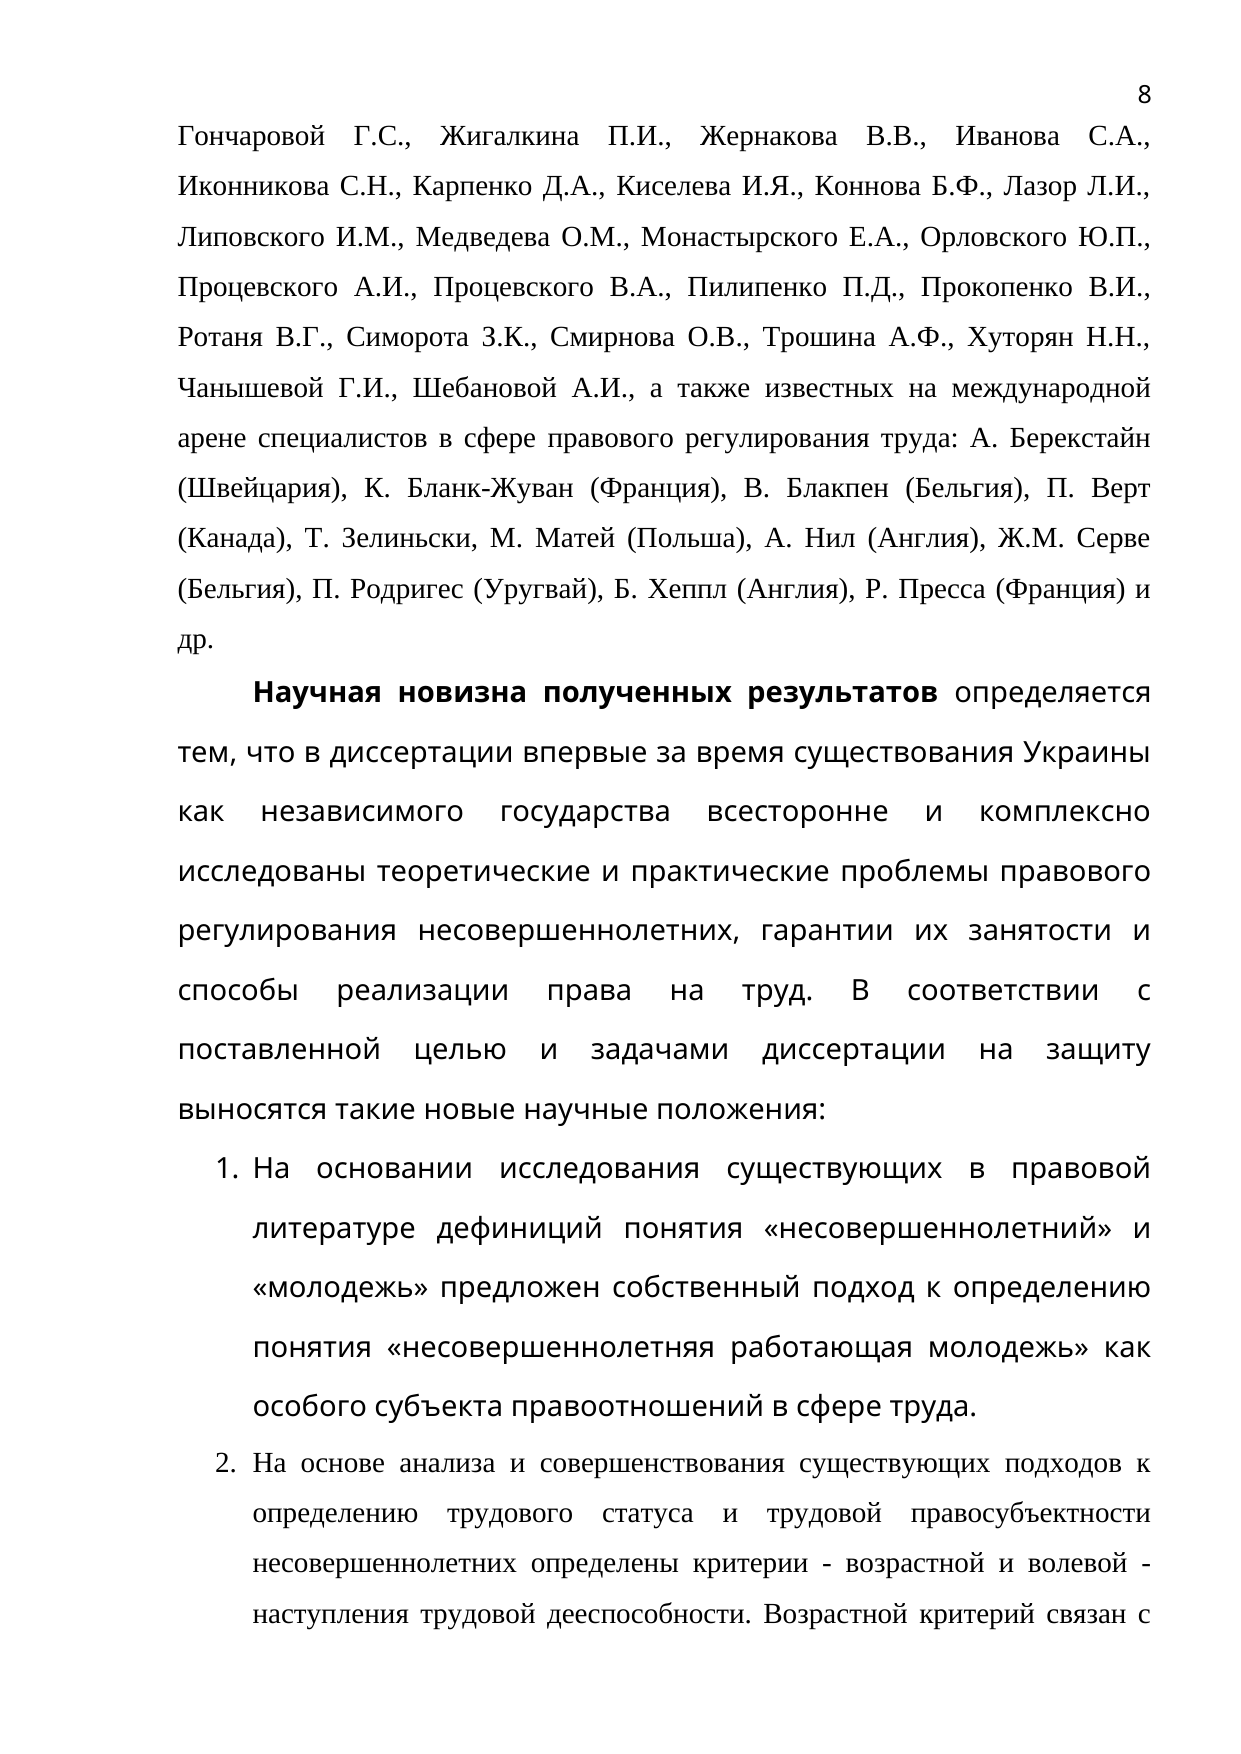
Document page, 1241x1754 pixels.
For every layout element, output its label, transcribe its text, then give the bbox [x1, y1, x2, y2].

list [215, 1445, 1152, 1629]
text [177, 118, 1152, 655]
list На основании исследования существующих в правовой литературе дефиниций понятия «несовершеннолетний» и «молодежь» предложен собственный подход к определению понятия «несовершеннолетняя работающая молодежь» как особого субъекта правоотношений в сфере труда. [215, 1147, 1152, 1425]
text Научная новизна полученных результатов определяется тем, что в диссертации впервые за время существования Украины как независимого государства всесторонне и комплексно исследованы теоретические и практические проблемы правового регулирования несовершеннолетних, гарантии их занятости и способы реализации права на труд. В соответствии с поставленной целью и задачами диссертации на защиту выносятся такие новые научные положения: [177, 672, 1152, 1128]
